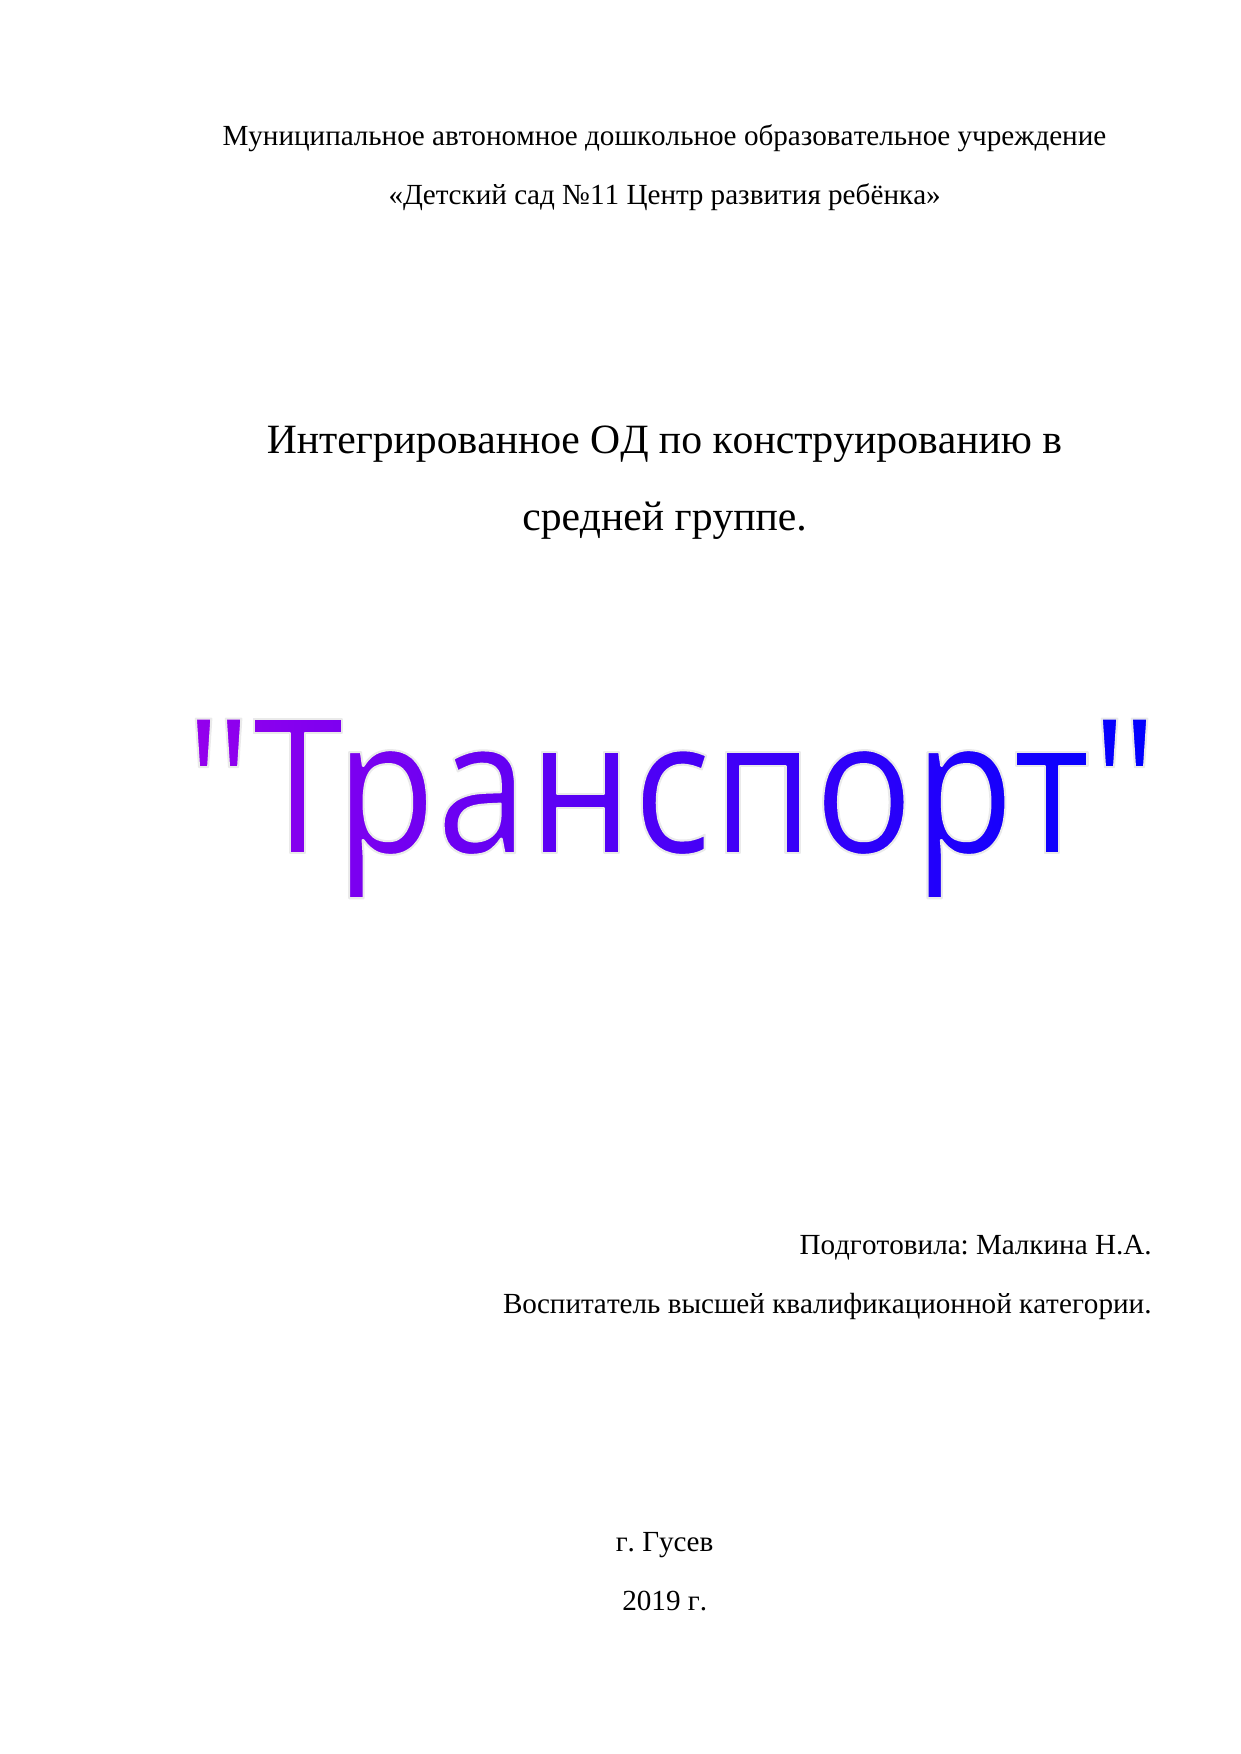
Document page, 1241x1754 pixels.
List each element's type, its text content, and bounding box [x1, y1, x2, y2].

text г. Гусев [177, 1524, 1152, 1558]
text Интегрированное ОД по конструированию в [177, 415, 1152, 463]
text Подготовила: Малкина Н.А. [177, 1227, 1152, 1261]
text средней группе. [177, 491, 1152, 539]
text «Детский сад №11 Центр развития ребёнка» [177, 177, 1152, 211]
text Муниципальное автономное дошкольное образовательное учреждение [177, 118, 1152, 152]
text 2019 г. [177, 1583, 1152, 1617]
text Воспитатель высшей квалификационной категории. [177, 1287, 1152, 1320]
